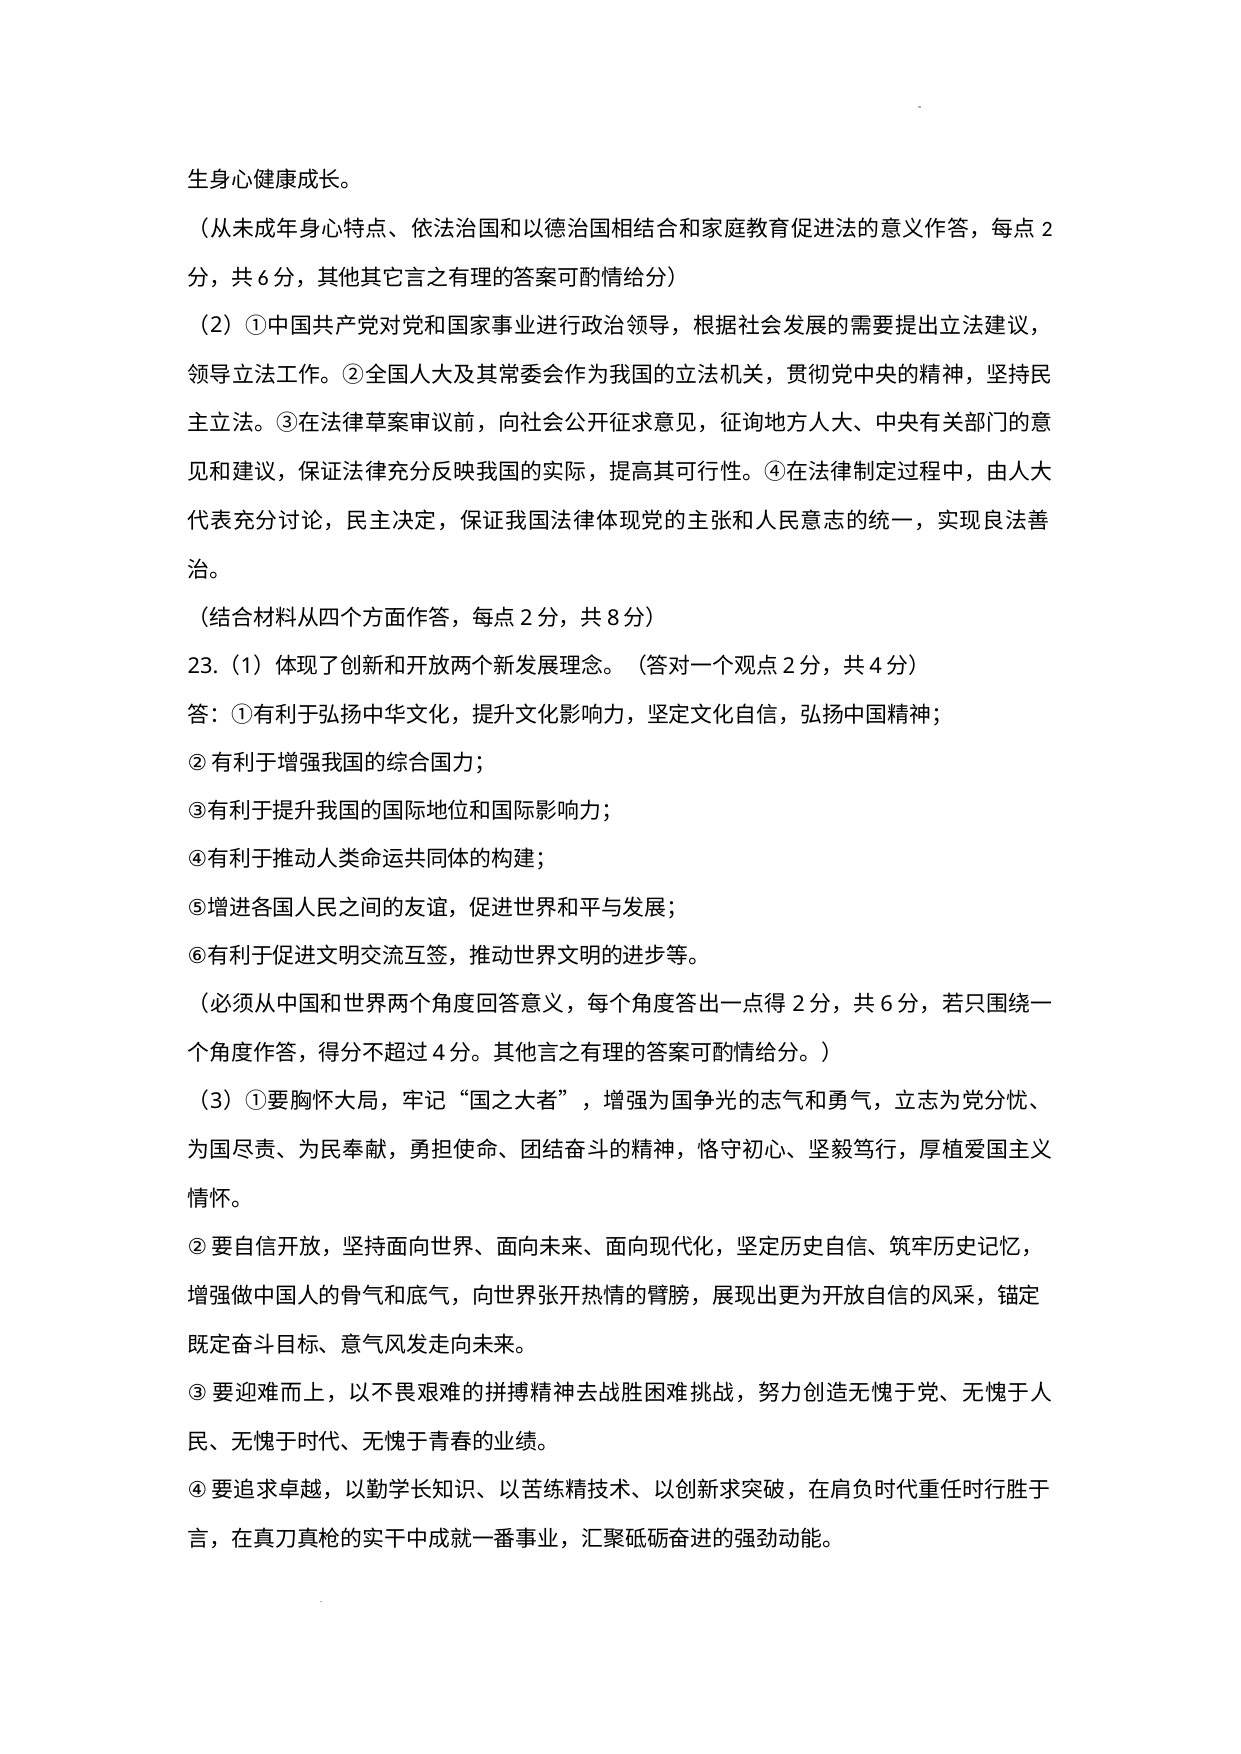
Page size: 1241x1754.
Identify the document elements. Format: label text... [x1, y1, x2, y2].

list ②要自信开放，坚持面向世界、面向未来、面向现代化，坚定历史自信、筑牢历史记忆，增强做中国人的骨气和底气，向世界张开热情的臂膀，展现出更为开放自信的风采，锚定既定奋斗目标、意气风发走向未来。 [187, 1229, 1053, 1359]
text 23.（1）体现了创新和开放两个新发展理念。（答对一个观点2分，共4分） [187, 648, 1053, 680]
text （从未成年身心特点、依法治国和以德治国相结合和家庭教育促进法的意义作答，每点2分，共6分，其他其它言之有理的答案可酌情给分） [187, 210, 1053, 292]
text ③要迎难而上，以不畏艰难的拼搏精神去战胜困难挑战，努力创造无愧于党、无愧于人民、无愧于时代、无愧于青春的业绩。 [187, 1375, 1053, 1456]
text （3）①要胸怀大局，牢记“国之大者”，增强为国争光的志气和勇气，立志为党分忧、为国尽责、为民奉献，勇担使命、团结奋斗的精神，恪守初心、坚毅笃行，厚植爱国主义情怀。 [187, 1083, 1053, 1213]
text ⑤增进各国人民之间的友谊，促进世界和平与发展； [187, 889, 1053, 922]
text ④要追求卓越，以勤学长知识、以苦练精技术、以创新求突破，在肩负时代重任时行胜于言，在真刀真枪的实干中成就一番事业，汇聚砥砺奋进的强劲动能。 [187, 1472, 1053, 1553]
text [187, 162, 1053, 194]
text （2）①中国共产党对党和国家事业进行政治领导，根据社会发展的需要提出立法建议，领导立法工作。②全国人大及其常委会作为我国的立法机关，贯彻党中央的精神，坚持民主立法。③在法律草案审议前，向社会公开征求意见，征询地方人大、中央有关部门的意见和建议，保证法律充分反映我国的实际，提高其可行性。④在法律制定过程中，由人大代表充分讨论，民主决定，保证我国法律体现党的主张和人民意志的统一，实现良法善治。 [187, 307, 1053, 584]
list ⑥有利于促进文明交流互签，推动世界文明的进步等。 [187, 938, 1053, 970]
text ③有利于提升我国的国际地位和国际影响力； [187, 793, 1053, 825]
text ④有利于推动人类命运共同体的构建； [187, 841, 1053, 874]
text ②有利于增强我国的综合国力； [187, 744, 1053, 777]
text （结合材料从四个方面作答，每点2分，共8分） [187, 599, 1053, 632]
text （必须从中国和世界两个角度回答意义，每个角度答出一点得2分，共6分，若只围绕一个角度作答，得分不超过4分。其他言之有理的答案可酌情给分。） [187, 986, 1053, 1067]
text 答：①有利于弘扬中华文化，提升文化影响力，坚定文化自信，弘扬中国精神； [187, 696, 1053, 729]
